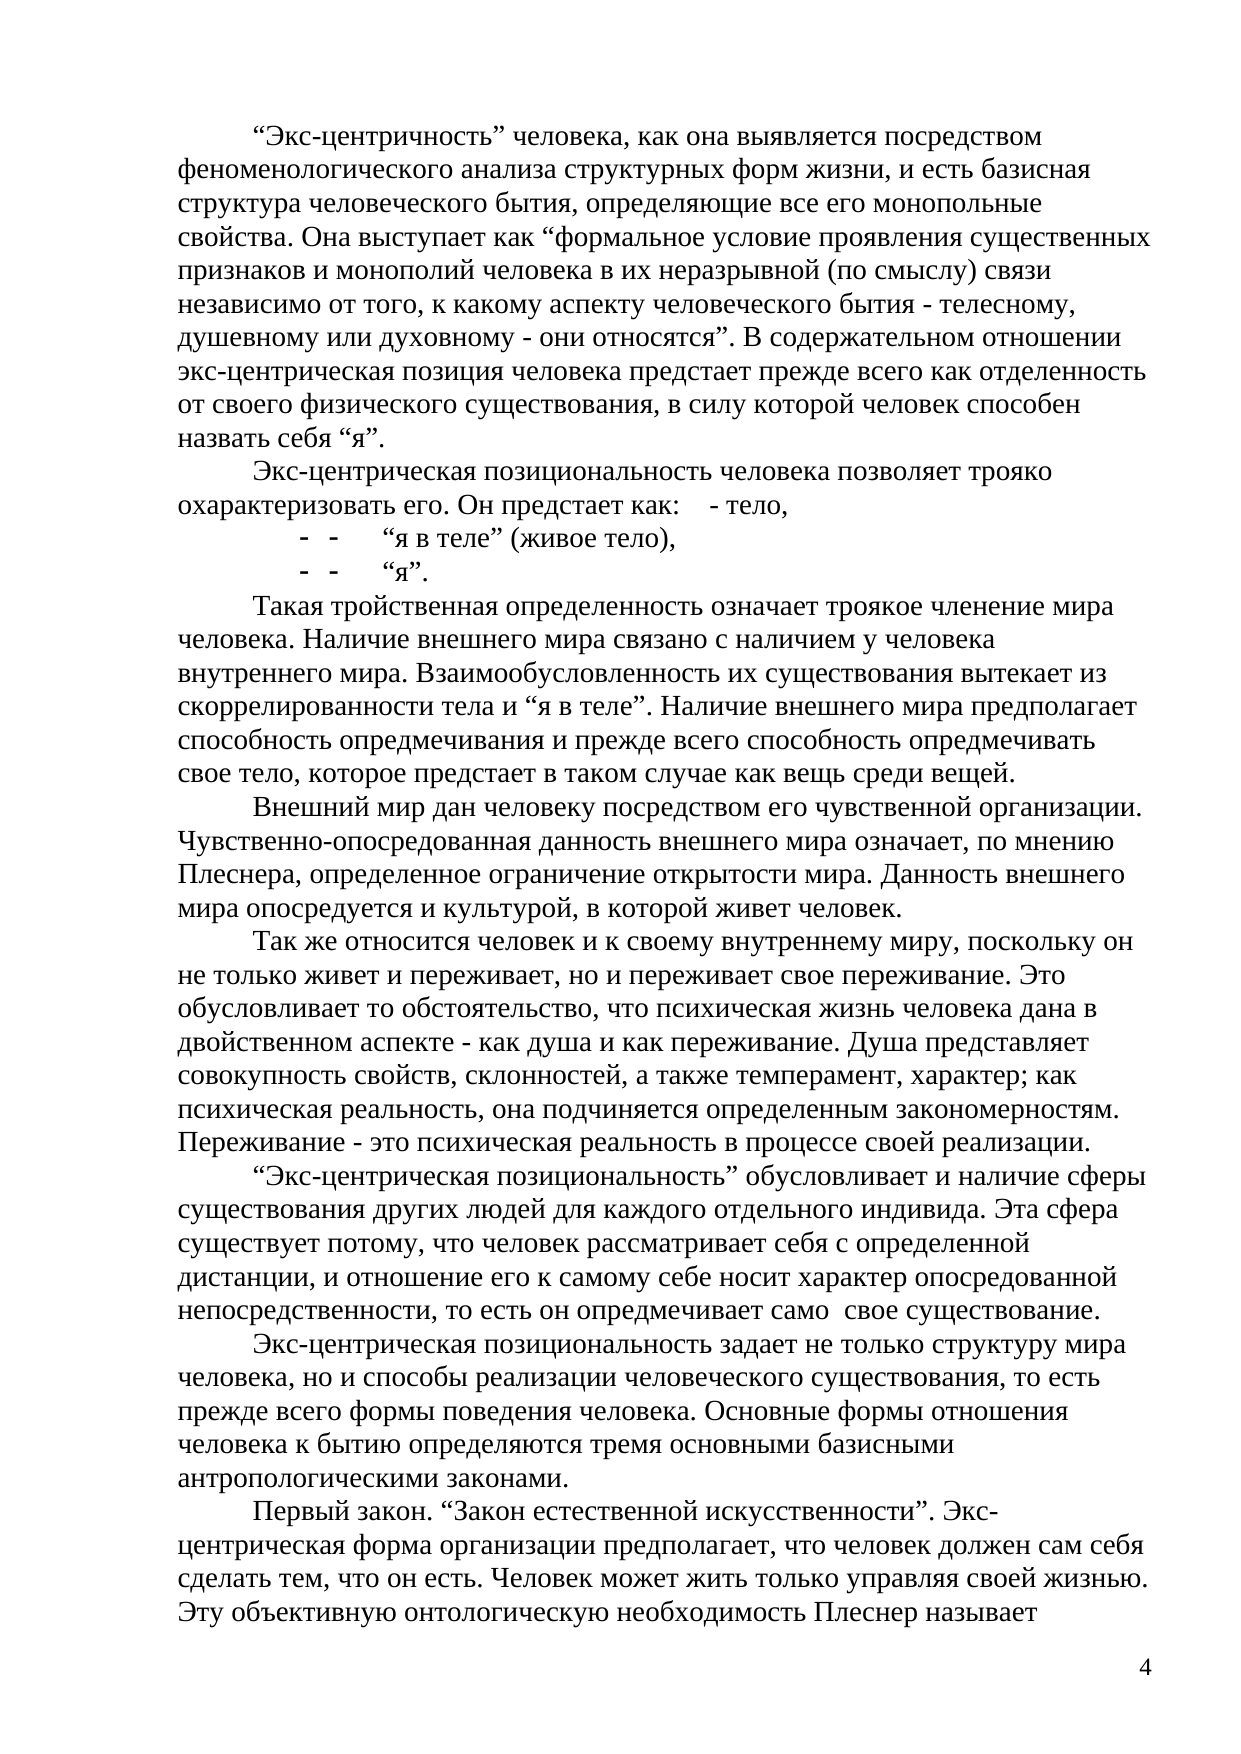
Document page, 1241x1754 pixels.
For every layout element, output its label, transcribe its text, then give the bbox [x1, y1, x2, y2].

text Экс-центрическая позициональность задает не только структуру мира человека, но и способы реализации человеческого существования, то есть прежде всего формы поведения человека. Основные формы отношения человека к бытию определяются тремя основными базисными антропологическими законами. [177, 1326, 1152, 1493]
text Так же относится человек и к своему внутреннему миру, поскольку он не только живет и переживает, но и переживает свое переживание. Это обусловливает то обстоятельство, что психическая жизнь человека дана в двойственном аспекте - как душа и как переживание. Душа представляет совокупность свойств, склонностей, а также темперамент, характер; как психическая реальность, она подчиняется определенным закономерностям. Переживание - это психическая реальность в процессе своей реализации. [177, 923, 1152, 1158]
text Такая тройственная определенность означает троякое членение мира человека. Наличие внешнего мира связано с наличием у человека внутреннего мира. Взаимообусловленность их существования вытекает из скоррелированности тела и “я в теле”. Наличие внешнего мира предполагает способность опредмечивания и прежде всего способность опредмечивать свое тело, которое предстает в таком случае как вещь среди вещей. [177, 588, 1152, 789]
text “Экс-центричность” человека, как она выявляется посредством феноменологического анализа структурных форм жизни, и есть базисная структура человеческого бытия, определяющие все его монопольные свойства. Она выступает как “формальное условие проявления существенных признаков и монополий человека в их неразрывной (по смыслу) связи независимо от того, к какому аспекту человеческого бытия - телесному, душевному или духовному - они относятся”. В содержательном отношении экс-центрическая позиция человека предстает прежде всего как отделенность от своего физического существования, в силу которой человек способен назвать себя “я”. [177, 118, 1152, 453]
text Внешний мир дан человеку посредством его чувственной организации. Чувственно-опосредованная данность внешнего мира означает, по мнению Плеснера, определенное ограничение открытости мира. Данность внешнего мира опосредуется и культурой, в которой живет человек. [177, 789, 1152, 923]
text “Экс-центрическая позициональность” обусловливает и наличие сферы существования других людей для каждого отдельного индивида. Эта сфера существует потому, что человек рассматривает себя с определенной дистанции, и отношение его к самому себе носит характер опосредованной непосредственности, то есть он опредмечивает само свое существование. [177, 1158, 1152, 1326]
list  “я”. [299, 554, 1152, 588]
text Экс-центрическая позициональность человека позволяет трояко охарактеризовать его. Он предстает как: - тело, [177, 453, 1152, 521]
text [177, 1493, 1152, 1628]
list  “я в теле” (живое тело), [299, 521, 1152, 554]
